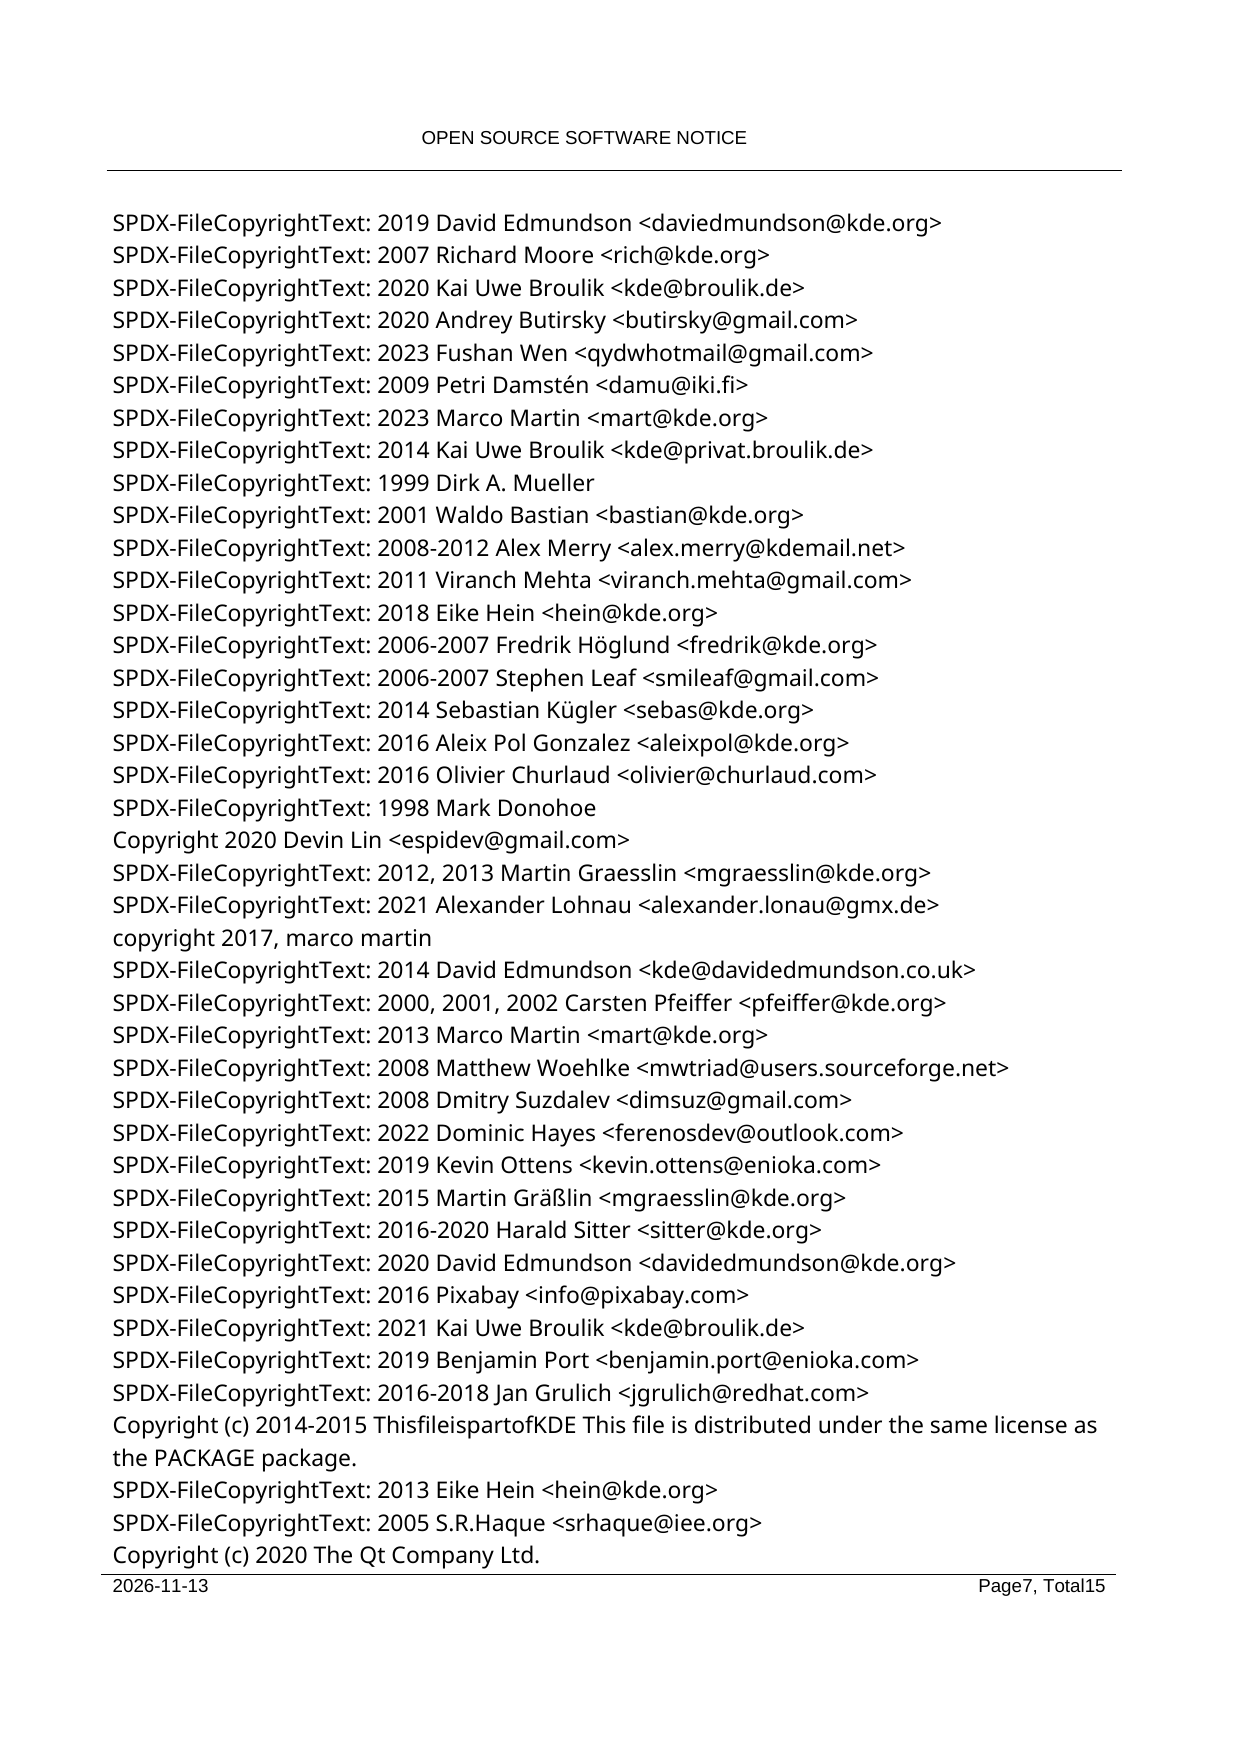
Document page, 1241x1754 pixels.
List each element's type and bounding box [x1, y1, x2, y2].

text [112, 206, 1128, 1571]
